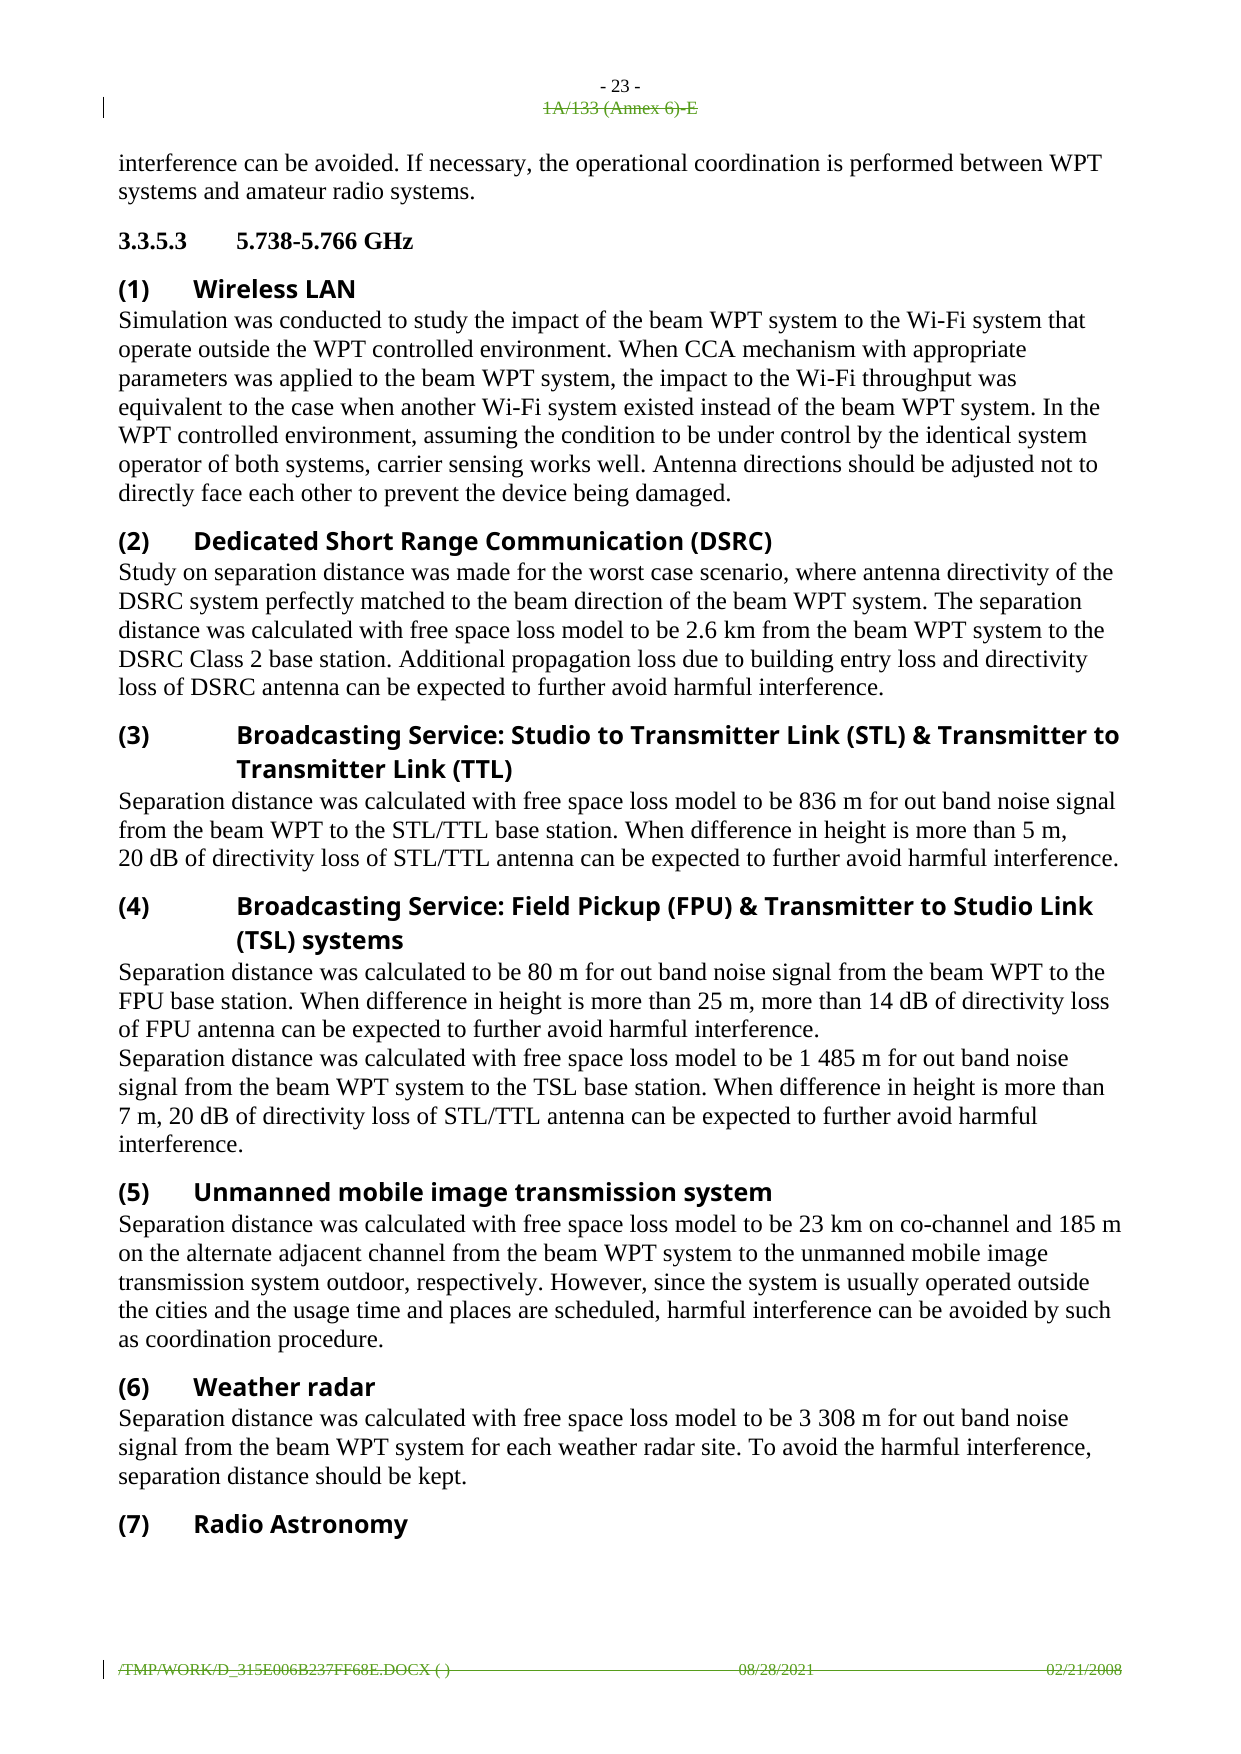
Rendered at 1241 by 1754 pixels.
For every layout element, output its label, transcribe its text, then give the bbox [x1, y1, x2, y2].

subtitle 3.3.5.3 5.738-5.766 GHz [118, 226, 1122, 255]
subtitle (4) Broadcasting Service: Field Pickup (FPU) & Transmitter to Studio Link (TSL) systems [118, 889, 1122, 957]
text Separation distance was calculated with free space loss model to be 23 km on co-channel and 185 m on the alternate adjacent channel from the beam WPT system to the unmanned mobile image transmission system outdoor, respectively. However, since the system is usually operated outside the cities and the usage time and places are scheduled, harmful interference can be avoided by such as coordination procedure. [118, 1209, 1122, 1353]
subtitle (7) Radio Astronomy [118, 1506, 1122, 1541]
subtitle (2) Dedicated Short Range Communication (DSRC) [118, 523, 1122, 557]
text Separation distance was calculated with free space loss model to be 836 m for out band noise signal from the beam WPT to the STL/TTL base station. When difference in height is more than 5 m, 20 dB of directivity loss of STL/TTL antenna can be expected to further avoid harmful interference. [118, 786, 1122, 872]
text Separation distance was calculated to be 80 m for out band noise signal from the beam WPT to the FPU base station. When difference in height is more than 25 m, more than 14 dB of directivity loss of FPU antenna can be expected to further avoid harmful interference. [118, 957, 1122, 1043]
subtitle (6) Weather radar [118, 1369, 1122, 1403]
subtitle (3) Broadcasting Service: Studio to Transmitter Link (STL) & Transmitter to Transmitter Link (TTL) [118, 718, 1122, 786]
subtitle (1) Wireless LAN [118, 271, 1122, 306]
text Study on separation distance was made for the worst case scenario, where antenna directivity of the DSRC system perfectly matched to the beam direction of the beam WPT system. The separation distance was calculated with free space loss model to be 2.6 km from the beam WPT system to the DSRC Class 2 base station. Additional propagation loss due to building entry loss and directivity loss of DSRC antenna can be expected to further avoid harmful interference. [118, 557, 1122, 701]
text Separation distance was calculated with free space loss model to be 3 308 m for out band noise signal from the beam WPT system for each weather radar site. To avoid the harmful interference, separation distance should be kept. [118, 1403, 1122, 1490]
subtitle (5) Unmanned mobile image transmission system [118, 1175, 1122, 1209]
text Simulation was conducted to study the impact of the beam WPT system to the Wi-Fi system that operate outside the WPT controlled environment. When CCA mechanism with appropriate parameters was applied to the beam WPT system, the impact to the Wi-Fi throughput was equivalent to the case when another Wi-Fi system existed instead of the beam WPT system. In the WPT controlled environment, assuming the condition to be under control by the identical system operator of both systems, carrier sensing works well. Antenna directions should be adjusted not to directly face each other to prevent the device being damaged. [118, 306, 1122, 507]
text Separation distance was calculated with free space loss model to be 1 485 m for out band noise signal from the beam WPT system to the TSL base station. When difference in height is more than 7 m, 20 dB of directivity loss of STL/TTL antenna can be expected to further avoid harmful interference. [118, 1043, 1122, 1158]
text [118, 148, 1122, 205]
